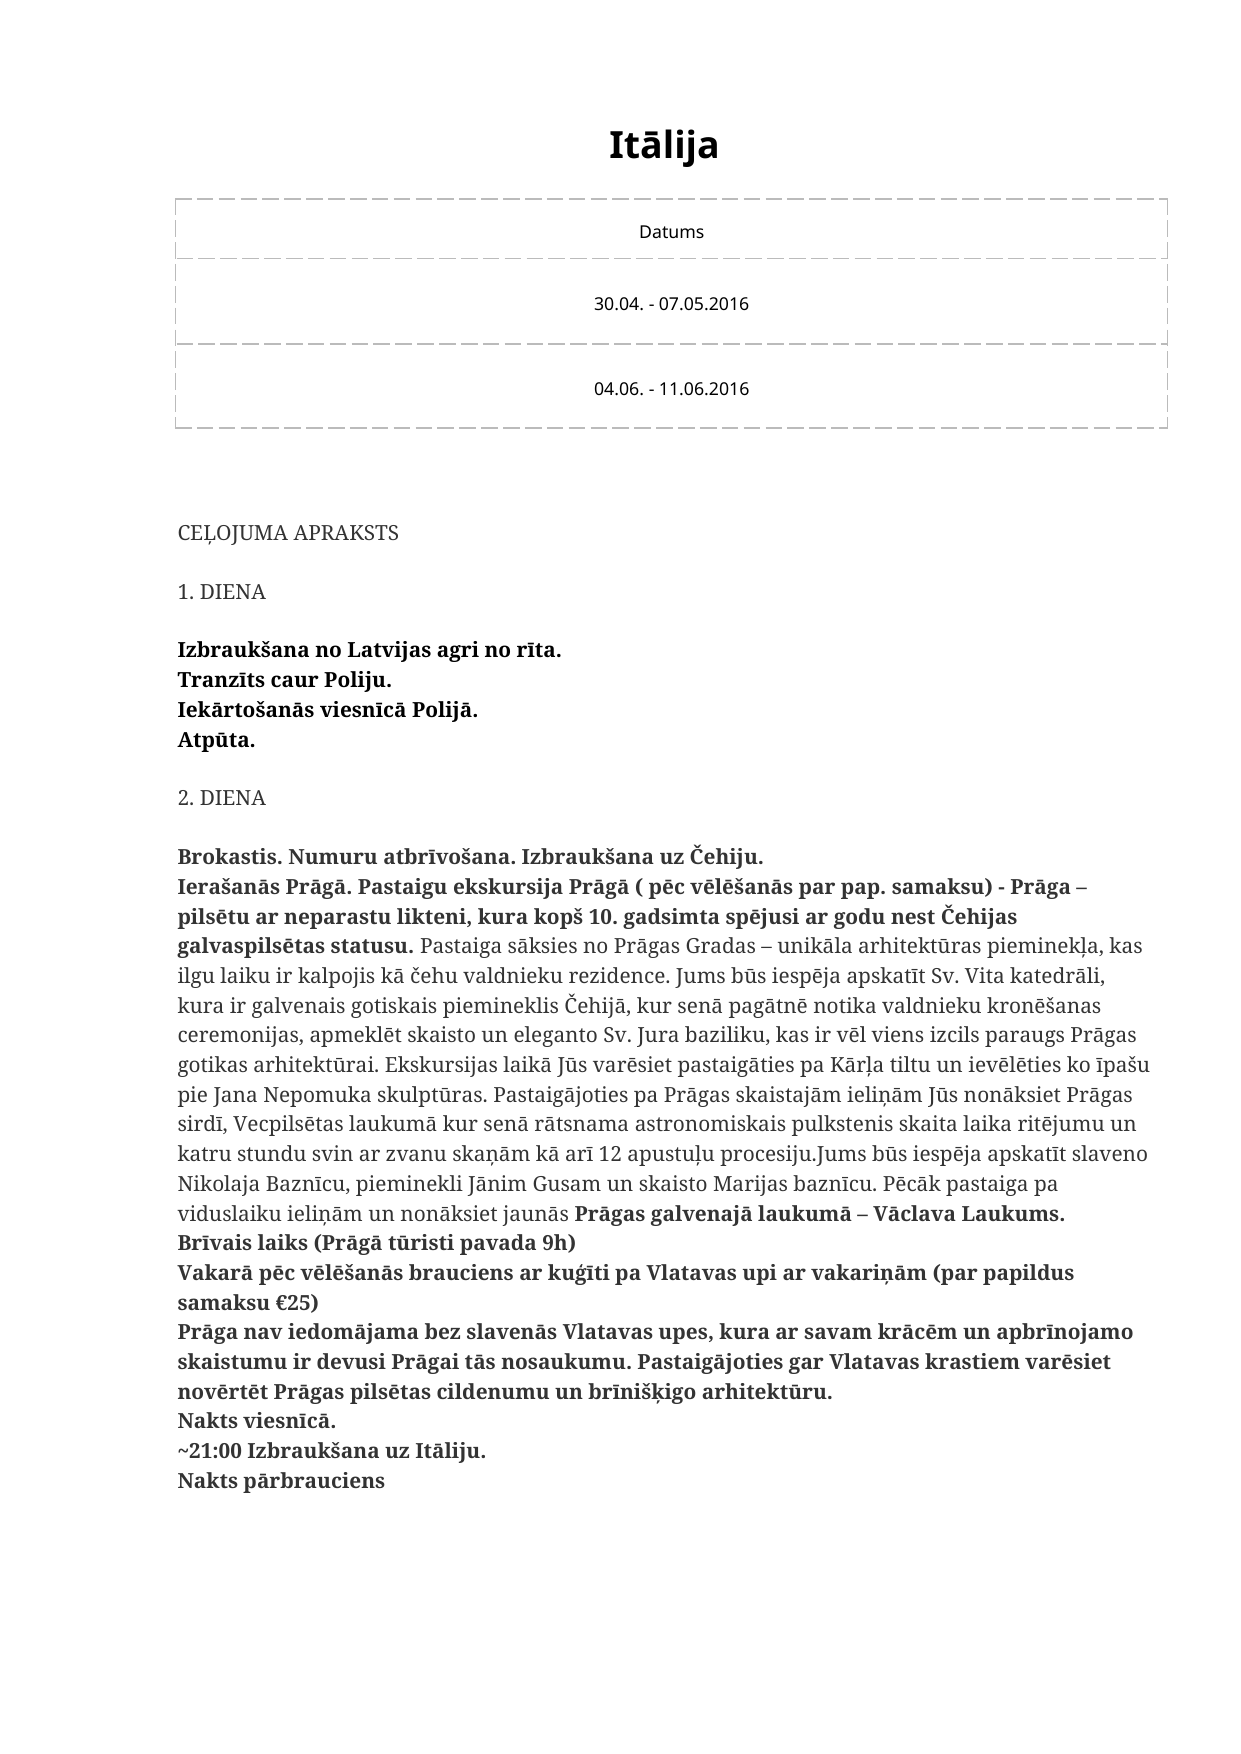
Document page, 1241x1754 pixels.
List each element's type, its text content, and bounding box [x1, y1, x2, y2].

text Brokastis. Numuru atbrīvošana. Izbraukšana uz Čehiju. Ierašanās Prāgā. Pastaigu ekskursija Prāgā ( pēc vēlēšanās par pap. samaksu) - Prāga – pilsētu ar neparastu likteni, kura kopš 10. gadsimta spējusi ar godu nest Čehijas galvaspilsētas statusu. Pastaiga sāksies no Prāgas Gradas – unikāla arhitektūras pieminekļa, kas ilgu laiku ir kalpojis kā čehu valdnieku rezidence. Jums būs iespēja apskatīt Sv. Vita katedrāli, kura ir galvenais gotiskais piemineklis Čehijā, kur senā pagātnē notika valdnieku kronēšanas ceremonijas, apmeklēt skaisto un eleganto Sv. Jura baziliku, kas ir vēl viens izcils paraugs Prāgas gotikas arhitektūrai. Ekskursijas laikā Jūs varēsiet pastaigāties pa Kārļa tiltu un ievēlēties ko īpašu pie Jana Nepomuka skulptūras. Pastaigājoties pa Prāgas skaistajām ieliņām Jūs nonāksiet Prāgas sirdī, Vecpilsētas laukumā kur senā rātsnama astronomiskais pulkstenis skaita laika ritējumu un katru stundu svin ar zvanu skaņām kā arī 12 apustuļu procesiju.Jums būs iespēja apskatīt slaveno Nikolaja Baznīcu, pieminekli Jānim Gusam un skaisto Marijas baznīcu. Pēcāk pastaiga pa viduslaiku ieliņām un nonāksiet jaunās Prāgas galvenajā laukumā – Vāclava Laukums. Brīvais laiks (Prāgā tūristi pavada 9h) Vakarā pēc vēlēšanās brauciens ar kuģīti pa Vlatavas upi ar vakariņām (par papildus samaksu €25) Prāga nav iedomājama bez slavenās Vlatavas upes, kura ar savam krācēm un apbrīnojamo skaistumu ir devusi Prāgai tās nosaukumu. Pastaigājoties gar Vlatavas krastiem varēsiet novērtēt Prāgas pilsētas cildenumu un brīnišķigo arhitektūru. Nakts viesnīcā. ~21:00 Izbraukšana uz Itāliju. Nakts pārbrauciens [177, 841, 1152, 1494]
text CEĻOJUMA APRAKSTS [177, 517, 1152, 546]
text Itālija [177, 118, 1152, 169]
text 1. DIENA [177, 576, 1152, 605]
text Izbraukšana no Latvijas agri no rīta. Tranzīts caur Poliju. Iekārtošanās viesnīcā Polijā. Atpūta. [177, 634, 1152, 753]
text 2. DIENA [177, 782, 1152, 812]
table_cell 04.06. - 11.06.2016 [176, 343, 1167, 427]
table_header Datums [176, 198, 1167, 258]
table_cell 30.04. - 07.05.2016 [176, 258, 1167, 343]
